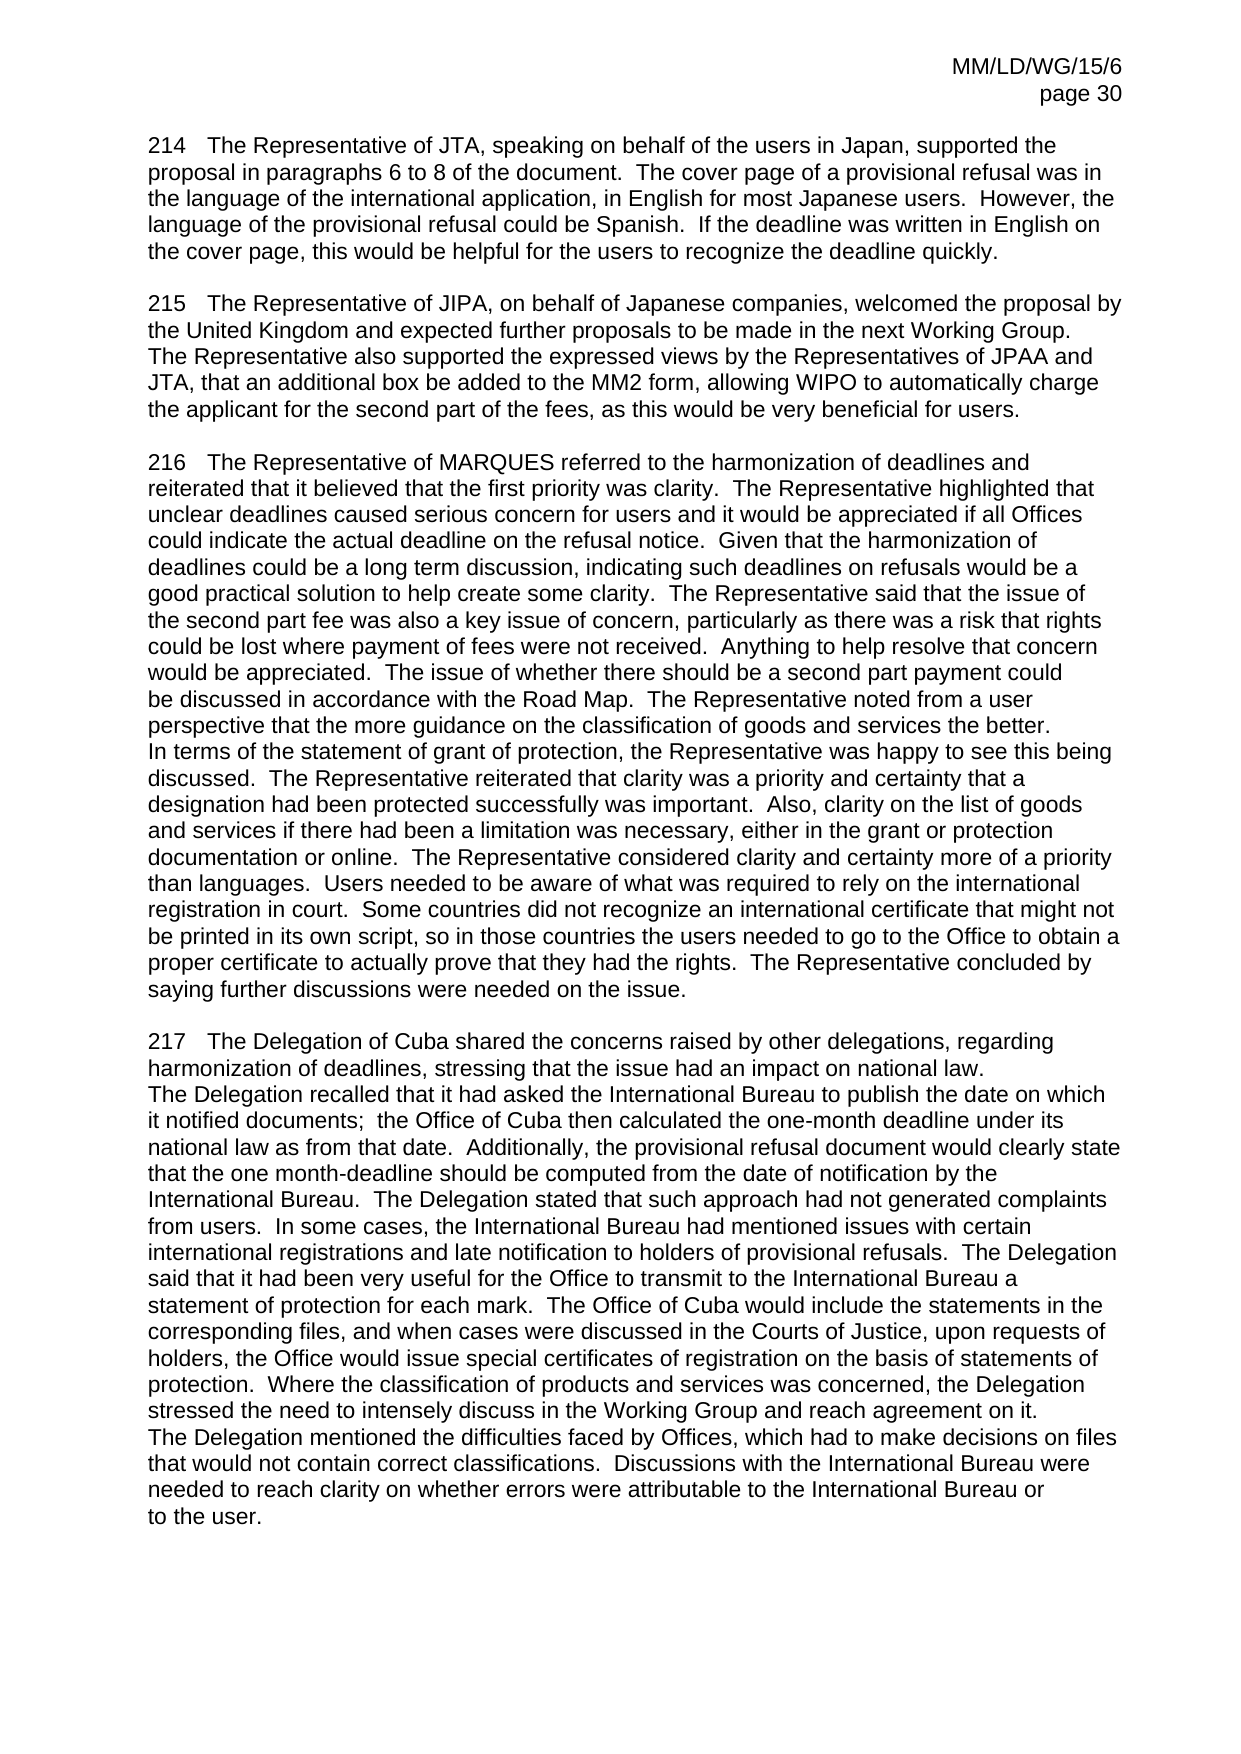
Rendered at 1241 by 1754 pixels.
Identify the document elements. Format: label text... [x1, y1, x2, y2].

text The Representative of MARQUES referred to the harmonization of deadlines and reiterated that it believed that the first priority was clarity. The Representative highlighted that unclear deadlines caused serious concern for users and it would be appreciated if all Offices could indicate the actual deadline on the refusal notice. Given that the harmonization of deadlines could be a long term discussion, indicating such deadlines on refusals would be a good practical solution to help create some clarity. The Representative said that the issue of the second part fee was also a key issue of concern, particularly as there was a risk that rights could be lost where payment of fees were not received. Anything to help resolve that concern would be appreciated. The issue of whether there should be a second part payment could be discussed in accordance with the Road Map. The Representative noted from a user perspective that the more guidance on the classification of goods and services the better. In terms of the statement of grant of protection, the Representative was happy to see this being discussed. The Representative reiterated that clarity was a priority and certainty that a designation had been protected successfully was important. Also, clarity on the list of goods and services if there had been a limitation was necessary, either in the grant or protection documentation or online. The Representative considered clarity and certainty more of a priority than languages. Users needed to be aware of what was required to rely on the international registration in court. Some countries did not recognize an international certificate that might not be printed in its own script, so in those countries the users needed to go to the Office to obtain a proper certificate to actually prove that they had the rights. The Representative concluded by saying further discussions were needed on the issue. [148, 448, 1122, 1002]
text The Representative of JTA, speaking on behalf of the users in Japan, supported the proposal in paragraphs 6 to 8 of the document. The cover page of a provisional refusal was in the language of the international application, in English for most Japanese users. However, the language of the provisional refusal could be Spanish. If the deadline was written in English on the cover page, this would be helpful for the users to recognize the deadline quickly. [148, 132, 1122, 264]
text The Representative of JIPA, on behalf of Japanese companies, welcomed the proposal by the United Kingdom and expected further proposals to be made in the next Working Group. The Representative also supported the expressed views by the Representatives of JPAA and JTA, that an additional box be added to the MM2 form, allowing WIPO to automatically charge the applicant for the second part of the fees, as this would be very beneficial for users. [148, 290, 1122, 422]
text The Delegation of Cuba shared the concerns raised by other delegations, regarding harmonization of deadlines, stressing that the issue had an impact on national law. The Delegation recalled that it had asked the International Bureau to publish the date on which it notified documents; the Office of Cuba then calculated the one-month deadline under its national law as from that date. Additionally, the provisional refusal document would clearly state that the one month-deadline should be computed from the date of notification by the International Bureau. The Delegation stated that such approach had not generated complaints from users. In some cases, the International Bureau had mentioned issues with certain international registrations and late notification to holders of provisional refusals. The Delegation said that it had been very useful for the Office to transmit to the International Bureau a statement of protection for each mark. The Office of Cuba would include the statements in the corresponding files, and when cases were discussed in the Courts of Justice, upon requests of holders, the Office would issue special certificates of registration on the basis of statements of protection. Where the classification of products and services was concerned, the Delegation stressed the need to intensely discuss in the Working Group and reach agreement on it. The Delegation mentioned the difficulties faced by Offices, which had to make decisions on files that would not contain correct classifications. Discussions with the International Bureau were needed to reach clarity on whether errors were attributable to the International Bureau or to the user. [148, 1028, 1122, 1529]
